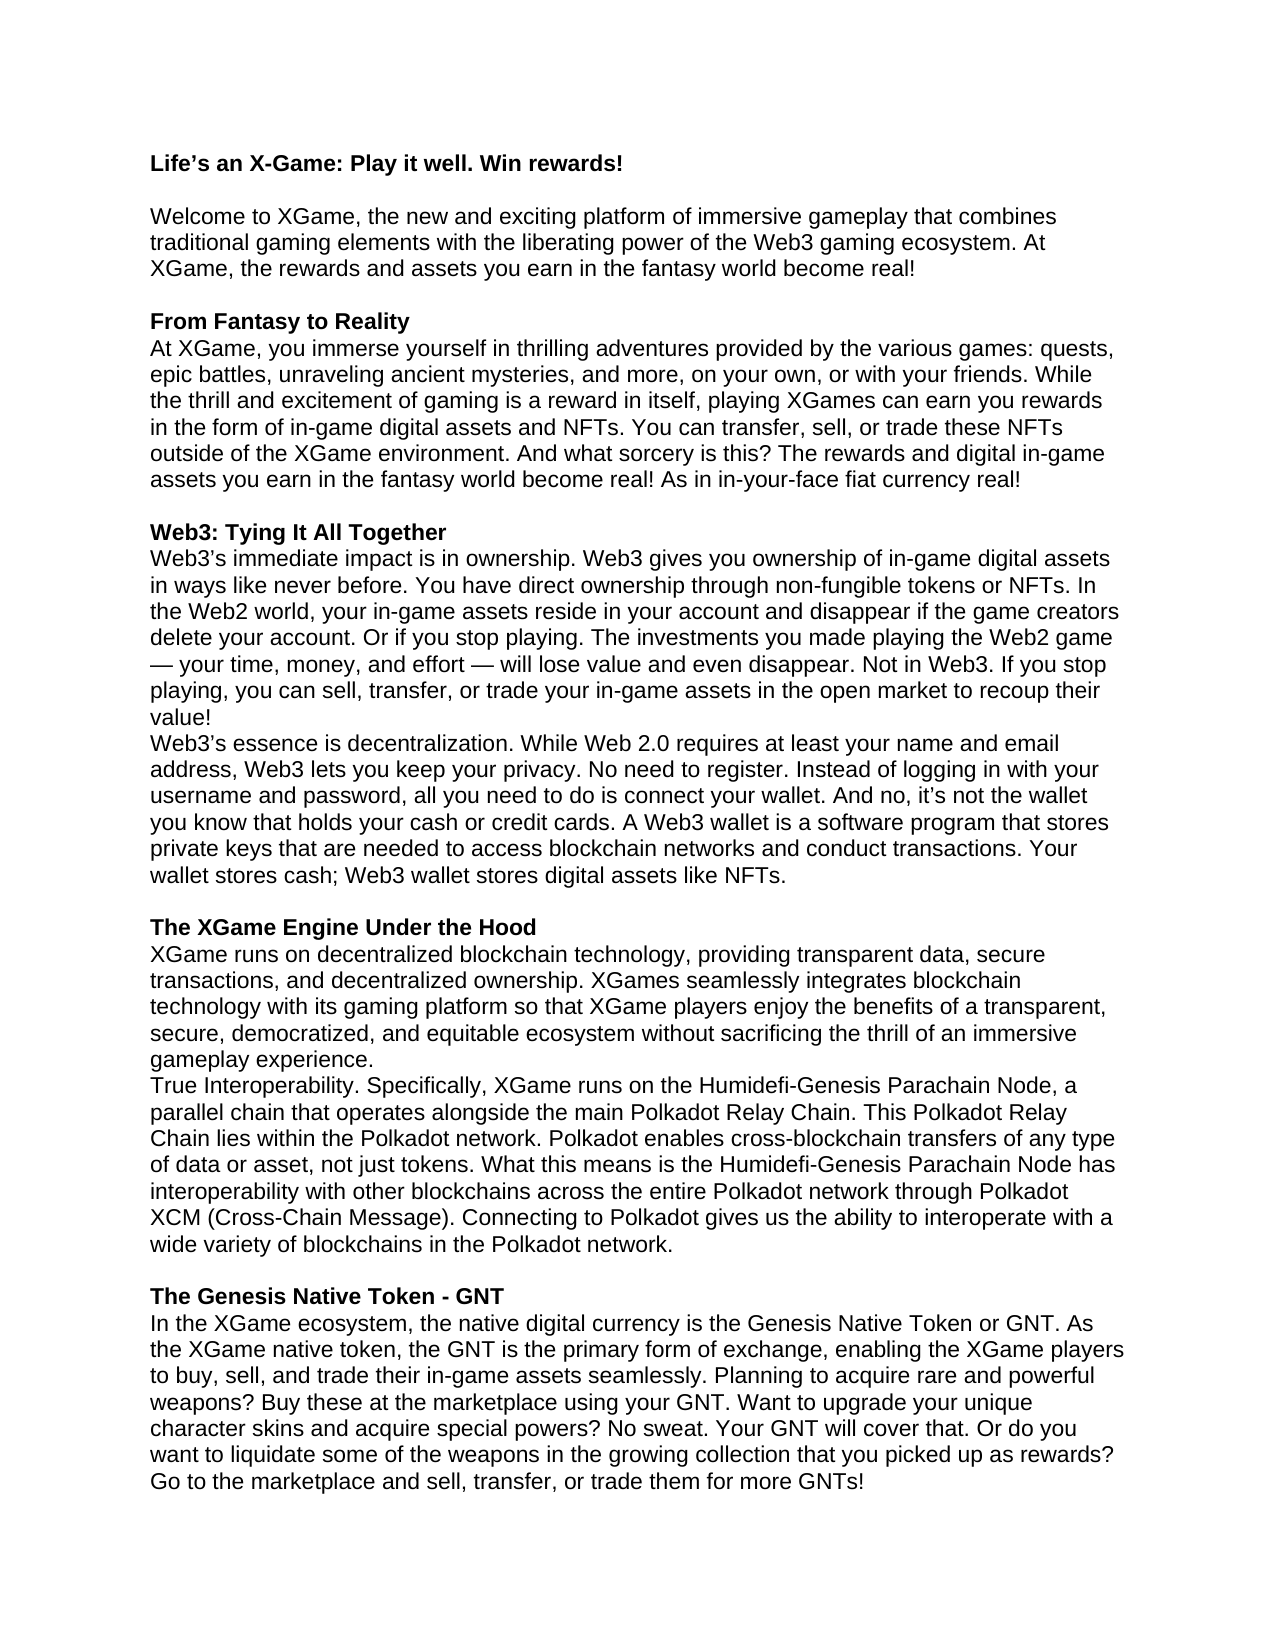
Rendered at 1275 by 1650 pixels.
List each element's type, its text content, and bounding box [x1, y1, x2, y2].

text True Interoperability. Specifically, XGame runs on the Humidefi-Genesis Parachain Node, a parallel chain that operates alongside the main Polkadot Relay Chain. This Polkadot Relay Chain lies within the Polkadot network. Polkadot enables cross-blockchain transfers of any type of data or asset, not just tokens. What this means is the Humidefi-Genesis Parachain Node has interoperability with other blockchains across the entire Polkadot network through Polkadot XCM (Cross-Chain Message). Connecting to Polkadot gives us the ability to interoperate with a wide variety of blockchains in the Polkadot network. [150, 1072, 1125, 1257]
text The Genesis Native Token - GNT [150, 1283, 1125, 1309]
text XGame runs on decentralized blockchain technology, providing transparent data, secure transactions, and decentralized ownership. XGames seamlessly integrates blockchain technology with its gaming platform so that XGame players enjoy the benefits of a transparent, secure, democratized, and equitable ecosystem without sacrificing the thrill of an immersive gameplay experience. [150, 941, 1125, 1072]
text Welcome to XGame, the new and exciting platform of immersive gameplay that combines traditional gaming elements with the liberating power of the Web3 gaming ecosystem. At XGame, the rewards and assets you earn in the fantasy world become real! [150, 203, 1125, 282]
text At XGame, you immerse yourself in thrilling adventures provided by the various games: quests, epic battles, unraveling ancient mysteries, and more, on your own, or with your friends. While the thrill and excitement of gaming is a reward in itself, playing XGames can earn you rewards in the form of in-game digital assets and NFTs. You can transfer, sell, or trade these NFTs outside of the XGame environment. And what sorcery is this? The rewards and digital in-game assets you earn in the fantasy world become real! As in in-your-face fiat currency real! [150, 334, 1125, 493]
text The XGame Engine Under the Hood [150, 914, 1125, 941]
text Web3’s immediate impact is in ownership. Web3 gives you ownership of in-game digital assets in ways like never before. You have direct ownership through non-fungible tokens or NFTs. In the Web2 world, your in-game assets reside in your account and disappear if the game creators delete your account. Or if you stop playing. The investments you made playing the Web2 game — your time, money, and effort — will lose value and even disappear. Not in Web3. If you stop playing, you can sell, transfer, or trade your in-game assets in the open market to recoup their value! [150, 545, 1125, 730]
text In the XGame ecosystem, the native digital currency is the Genesis Native Token or GNT. As the XGame native token, the GNT is the primary form of exchange, enabling the XGame players to buy, sell, and trade their in-game assets seamlessly. Planning to acquire rare and powerful weapons? Buy these at the marketplace using your GNT. Want to upgrade your unique character skins and acquire special powers? No sweat. Your GNT will cover that. Or do you want to liquidate some of the weapons in the growing collection that you picked up as rewards? Go to the marketplace and sell, transfer, or trade them for more GNTs! [150, 1309, 1125, 1494]
text From Fantasy to Reality [150, 308, 1125, 334]
text Web3: Tying It All Together [150, 519, 1125, 545]
text Life’s an X-Game: Play it well. Win rewards! [150, 150, 1125, 176]
text Web3’s essence is decentralization. While Web 2.0 requires at least your name and email address, Web3 lets you keep your privacy. No need to register. Instead of logging in with your username and password, all you need to do is connect your wallet. And no, it’s not the wallet you know that holds your cash or credit cards. A Web3 wallet is a software program that stores private keys that are needed to access blockchain networks and conduct transactions. Your wallet stores cash; Web3 wallet stores digital assets like NFTs. [150, 730, 1125, 888]
